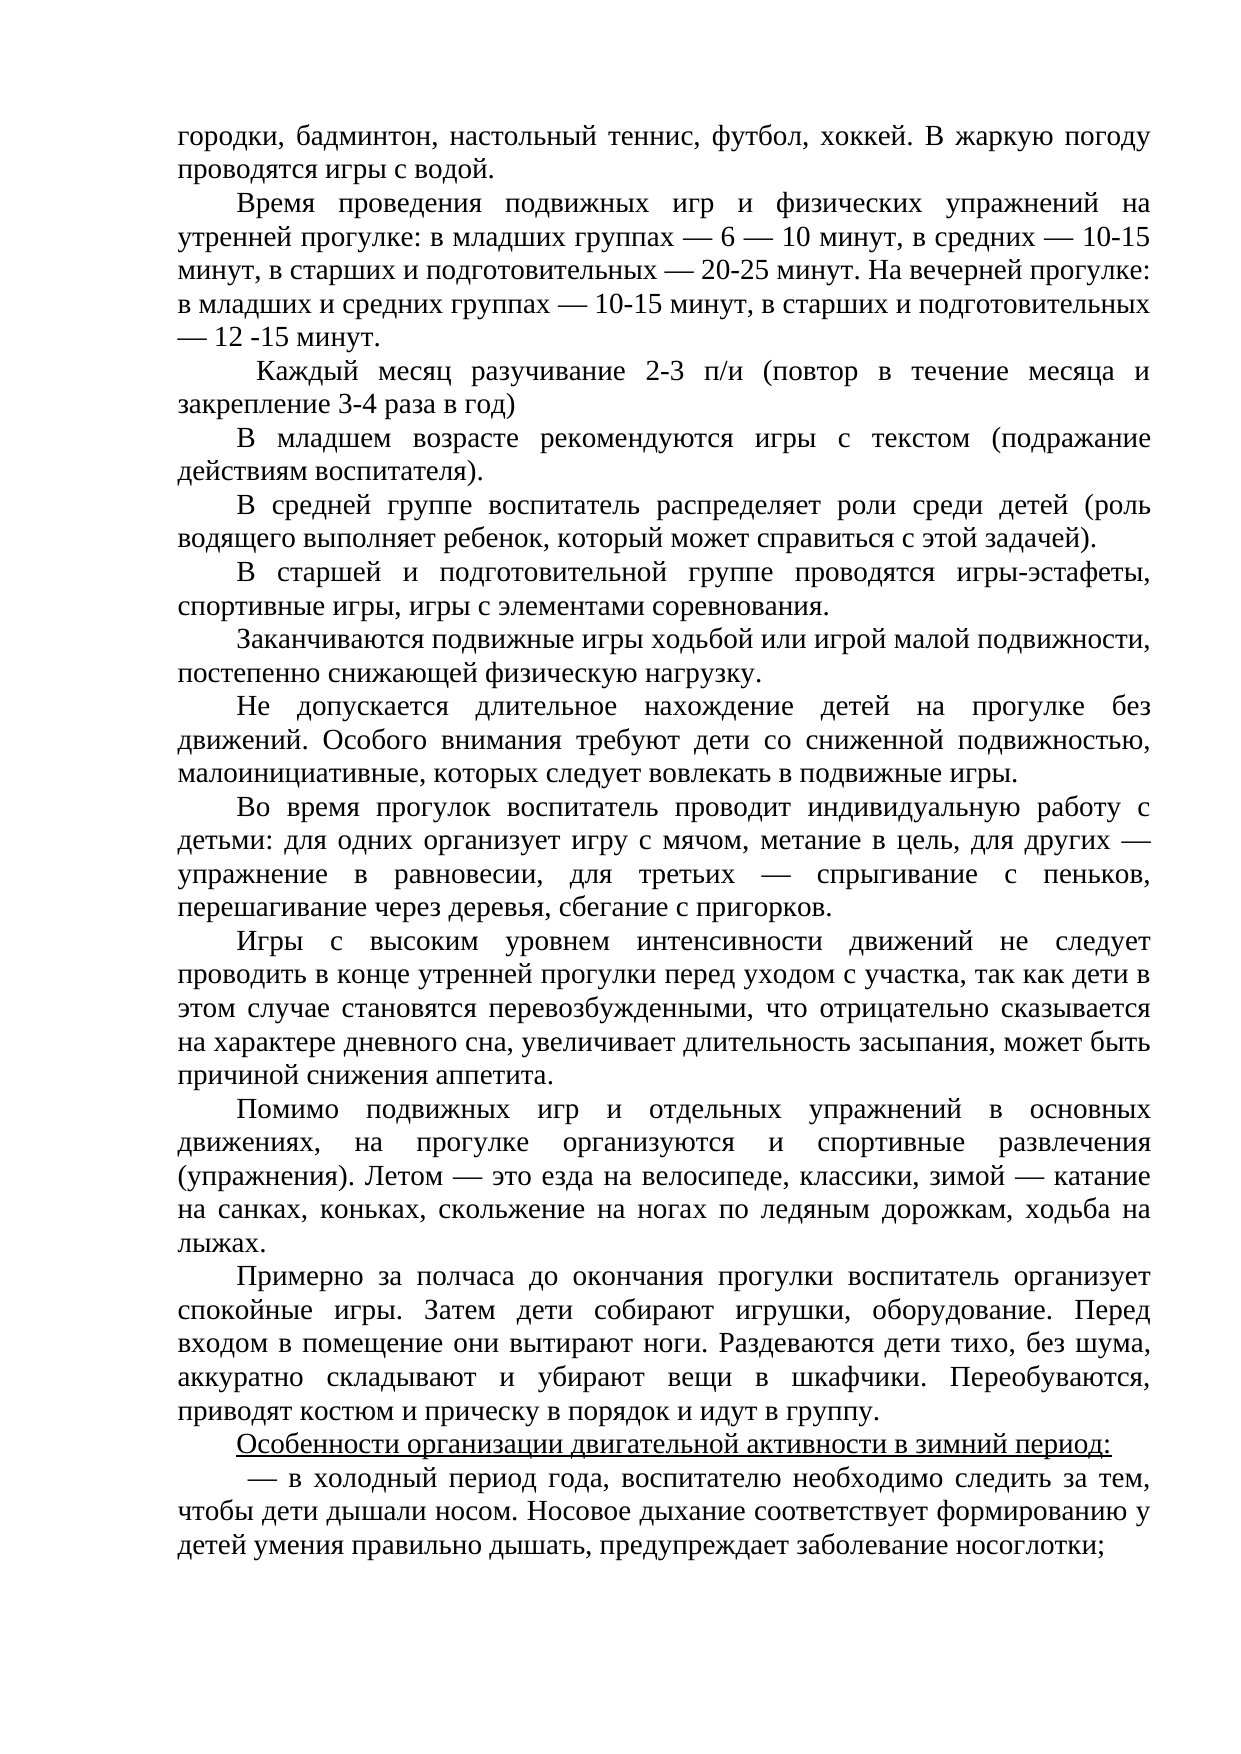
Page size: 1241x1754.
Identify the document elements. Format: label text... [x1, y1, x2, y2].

text — в холодный период года, воспитателю необходимо следить за тем, чтобы дети дышали носом. Носовое дыхание соответствует формированию у детей умения правильно дышать, предупреждает заболевание носоглотки; [177, 1460, 1152, 1560]
text В средней группе воспитатель распределяет роли среди детей (роль водящего выполняет ребенок, который может справиться с этой задачей). [177, 487, 1152, 554]
text Особенности организации двигательной активности в зимний период: [177, 1426, 1152, 1460]
text В младшем возрасте рекомендуются игры с текстом (подражание действиям воспитателя). [177, 420, 1152, 487]
text Помимо подвижных игр и отдельных упражнений в основных движениях, на прогулке организуются и спортивные развлечения (упражнения). Летом — это езда на велосипеде, классики, зимой — катание на санках, коньках, скольжение на ногах по ледяным дорожкам, ходьба на лыжах. [177, 1091, 1152, 1258]
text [177, 118, 1152, 185]
text Время проведения подвижных игр и физических упражнений на утренней прогулке: в младших группах — 6 — 10 минут, в средних — 10-15 минут, в старших и подготовительных — 20-25 минут. На вечерней прогулке: в младших и средних группах — 10-15 минут, в старших и подготовительных — 12 -15 минут. [177, 185, 1152, 353]
text Заканчиваются подвижные игры ходьбой или игрой малой подвижности, постепенно снижающей физическую нагрузку. [177, 621, 1152, 688]
text Во время прогулок воспитатель проводит индивидуальную работу с детьми: для одних организует игру с мячом, метание в цель, для других — упражнение в равновесии, для третьих — спрыгивание с пеньков, перешагивание через деревья, сбегание с пригорков. [177, 789, 1152, 923]
text В старшей и подготовительной группе проводятся игры-эстафеты, спортивные игры, игры с элементами соревнования. [177, 554, 1152, 621]
text Примерно за полчаса до окончания прогулки воспитатель организует спокойные игры. Затем дети собирают игрушки, оборудование. Перед входом в помещение они вытирают ноги. Раздеваются дети тихо, без шума, аккуратно складывают и убирают вещи в шкафчики. Переобуваются, приводят костюм и прическу в порядок и идут в группу. [177, 1258, 1152, 1426]
text Игры с высоким уровнем интенсивности движений не следует проводить в конце утренней прогулки перед уходом с участка, так как дети в этом случае становятся перевозбужденными, что отрицательно сказывается на характере дневного сна, увеличивает длительность засыпания, может быть причиной снижения аппетита. [177, 923, 1152, 1091]
text Не допускается длительное нахождение детей на прогулке без движений. Особого внимания требуют дети со сниженной подвижностью, малоинициативные, которых следует вовлекать в подвижные игры. [177, 688, 1152, 789]
text Каждый месяц разучивание 2-3 п/и (повтор в течение месяца и закрепление 3-4 раза в год) [177, 353, 1152, 420]
